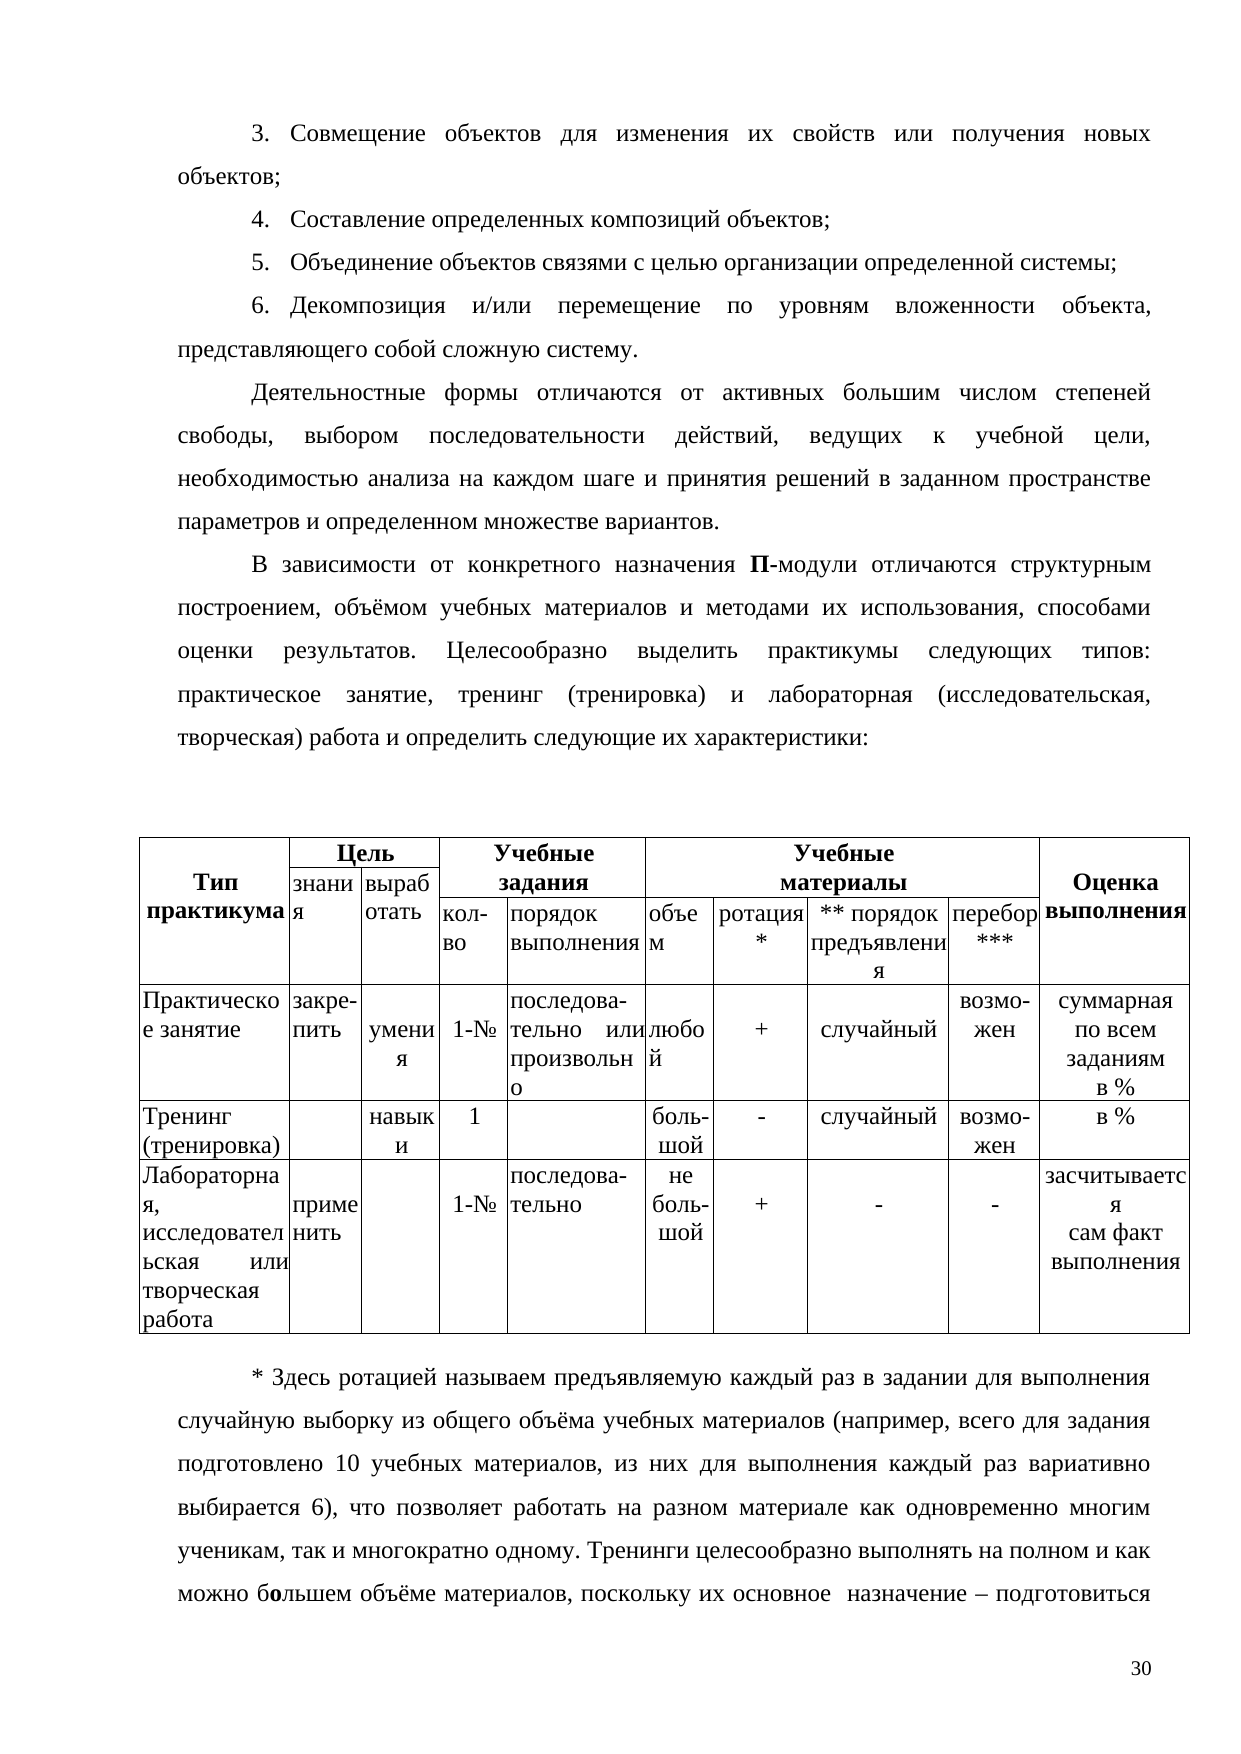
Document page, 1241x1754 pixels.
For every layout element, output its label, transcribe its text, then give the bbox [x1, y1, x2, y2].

table_header Оценка выполнения [1040, 838, 1189, 984]
text В зависимости от конкретного назначения П-модули отличаются структурным построением, объёмом учебных материалов и методами их использования, способами оценки результатов. Целесообразно выделить практикумы следующих типов: практическое занятие, тренинг (тренировка) и лабораторная (исследовательская, творческая) работа и определить следующие их характеристики: [177, 549, 1152, 751]
table_cell суммарная по всем заданиям в % [1040, 985, 1189, 1100]
table_cell знания [290, 868, 361, 984]
table_cell умения [362, 985, 439, 1100]
table_header Учебные задания [440, 838, 645, 897]
list Объединение объектов связями с целью организации определенной системы; [177, 247, 1152, 276]
table_cell + [714, 1160, 807, 1332]
table_cell последова-тельно или произвольно [508, 985, 645, 1100]
table_header Учебные материалы [646, 838, 1039, 897]
table_cell + [714, 985, 807, 1100]
table_cell случайный [808, 1101, 948, 1159]
table_cell кол-во [440, 898, 507, 984]
table_cell - [714, 1101, 807, 1159]
list Декомпозиция и/или перемещение по уровням вложенности объекта, представляющего собой сложную систему. [177, 291, 1152, 362]
table_cell Лабораторная, исследовательская или творческая работа [140, 1160, 289, 1332]
table_cell ротация * [714, 898, 807, 984]
table_cell случайный [808, 985, 948, 1100]
table_cell 1-№ [440, 985, 507, 1100]
text Деятельностные формы отличаются от активных большим числом степеней свободы, выбором последовательности действий, ведущих к учебной цели, необходимостью анализа на каждом шаге и принятия решений в заданном пространстве параметров и определенном множестве вариантов. [177, 377, 1152, 535]
table_cell навыки [362, 1101, 439, 1159]
table_cell Тренинг (тренировка) [140, 1101, 289, 1159]
table_cell порядок выполнения [508, 898, 645, 984]
list Совмещение объектов для изменения их свойств или получения новых объектов; [177, 118, 1152, 190]
table_cell любой [646, 985, 713, 1100]
table_header Тип практикума [140, 838, 289, 984]
table_cell возмо-жен [949, 985, 1039, 1100]
table_cell закре-пить [290, 985, 361, 1100]
table_cell ** порядок предъявления [808, 898, 948, 984]
table_cell - [949, 1160, 1039, 1332]
table_header Цель [290, 838, 439, 867]
table_cell засчитывается сам факт выполнения [1040, 1160, 1189, 1332]
table_cell - [808, 1160, 948, 1332]
table_cell [290, 1101, 361, 1159]
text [177, 1362, 1152, 1607]
table_cell применить [290, 1160, 361, 1332]
table_cell 1-№ [440, 1160, 507, 1332]
table_cell Практическое занятие [140, 985, 289, 1100]
table_cell 1 [440, 1101, 507, 1159]
table_cell перебор *** [949, 898, 1039, 984]
table_cell выработать [362, 868, 439, 984]
table_cell в % [1040, 1101, 1189, 1159]
list Составление определенных композиций объектов; [177, 204, 1152, 233]
table_cell последова-тельно [508, 1160, 645, 1332]
table_cell не боль-шой [646, 1160, 713, 1332]
table_cell [508, 1101, 645, 1159]
table_cell объем [646, 898, 713, 984]
table_cell [362, 1160, 439, 1332]
table_cell возмо-жен [949, 1101, 1039, 1159]
table_cell боль-шой [646, 1101, 713, 1159]
